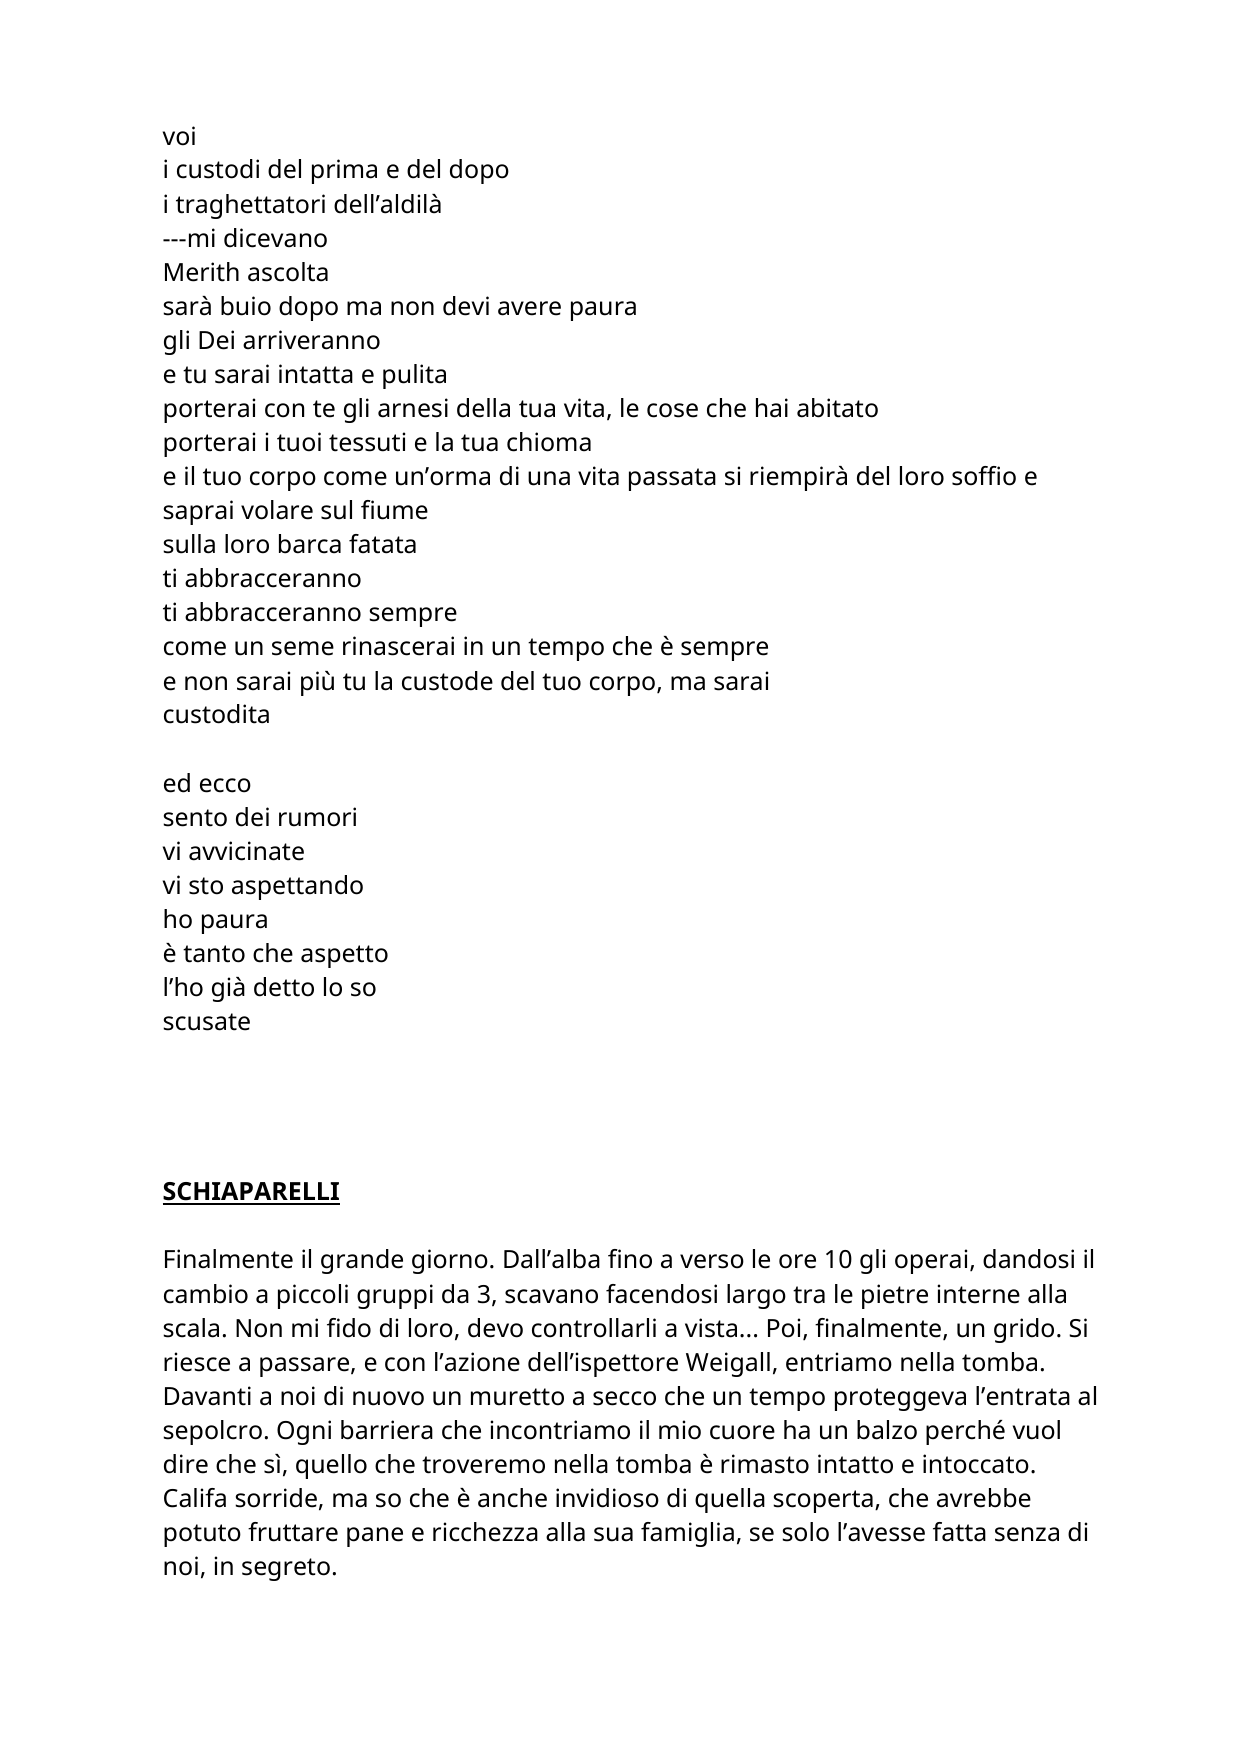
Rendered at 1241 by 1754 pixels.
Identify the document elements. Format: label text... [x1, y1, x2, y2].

text scusate [162, 1004, 1107, 1038]
text ti abbracceranno sempre [162, 595, 1107, 629]
text ti abbracceranno [162, 561, 1107, 595]
text vi sto aspettando [162, 867, 1107, 902]
text sulla loro barca fatata [162, 527, 1107, 561]
text i traghettatori dell’aldilà [162, 186, 1107, 220]
text e il tuo corpo come un’orma di una vita passata si riempirà del loro soffio e [162, 459, 1107, 493]
text ed ecco [162, 765, 1107, 799]
text Finalmente il grande giorno. Dall’alba fino a verso le ore 10 gli operai, dandosi il cambio a piccoli gruppi da 3, scavano facendosi largo tra le pietre interne alla scala. Non mi fido di loro, devo controllarli a vista... Poi, finalmente, un grido. Si riesce a passare, e con l’azione dell’ispettore Weigall, entriamo nella tomba. [162, 1242, 1107, 1378]
text Davanti a noi di nuovo un muretto a secco che un tempo proteggeva l’entrata al sepolcro. Ogni barriera che incontriamo il mio cuore ha un balzo perché vuol dire che sì, quello che troveremo nella tomba è rimasto intatto e intoccato. Califa sorride, ma so che è anche invidioso di quella scoperta, che avrebbe potuto fruttare pane e ricchezza alla sua famiglia, se solo l’avesse fatta senza di noi, in segreto. [162, 1378, 1107, 1583]
text ho paura [162, 902, 1107, 936]
text l’ho già detto lo so [162, 970, 1107, 1004]
text porterai i tuoi tessuti e la tua chioma [162, 425, 1107, 459]
text saprai volare sul fiume [162, 493, 1107, 527]
text Merith ascolta [162, 254, 1107, 288]
text e non sarai più tu la custode del tuo corpo, ma sarai [162, 663, 1107, 697]
text porterai con te gli arnesi della tua vita, le cose che hai abitato [162, 391, 1107, 425]
text ---mi dicevano [162, 220, 1107, 254]
text i custodi del prima e del dopo [162, 152, 1107, 186]
text sarà buio dopo ma non devi avere paura [162, 288, 1107, 322]
text come un seme rinascerai in un tempo che è sempre [162, 629, 1107, 663]
text gli Dei arriveranno [162, 322, 1107, 357]
text e tu sarai intatta e pulita [162, 357, 1107, 391]
text vi avvicinate [162, 833, 1107, 867]
text è tanto che aspetto [162, 936, 1107, 970]
text sento dei rumori [162, 799, 1107, 833]
text voi [162, 118, 1107, 152]
text SCHIAPARELLI [162, 1174, 1107, 1208]
text custodita [162, 697, 1107, 731]
